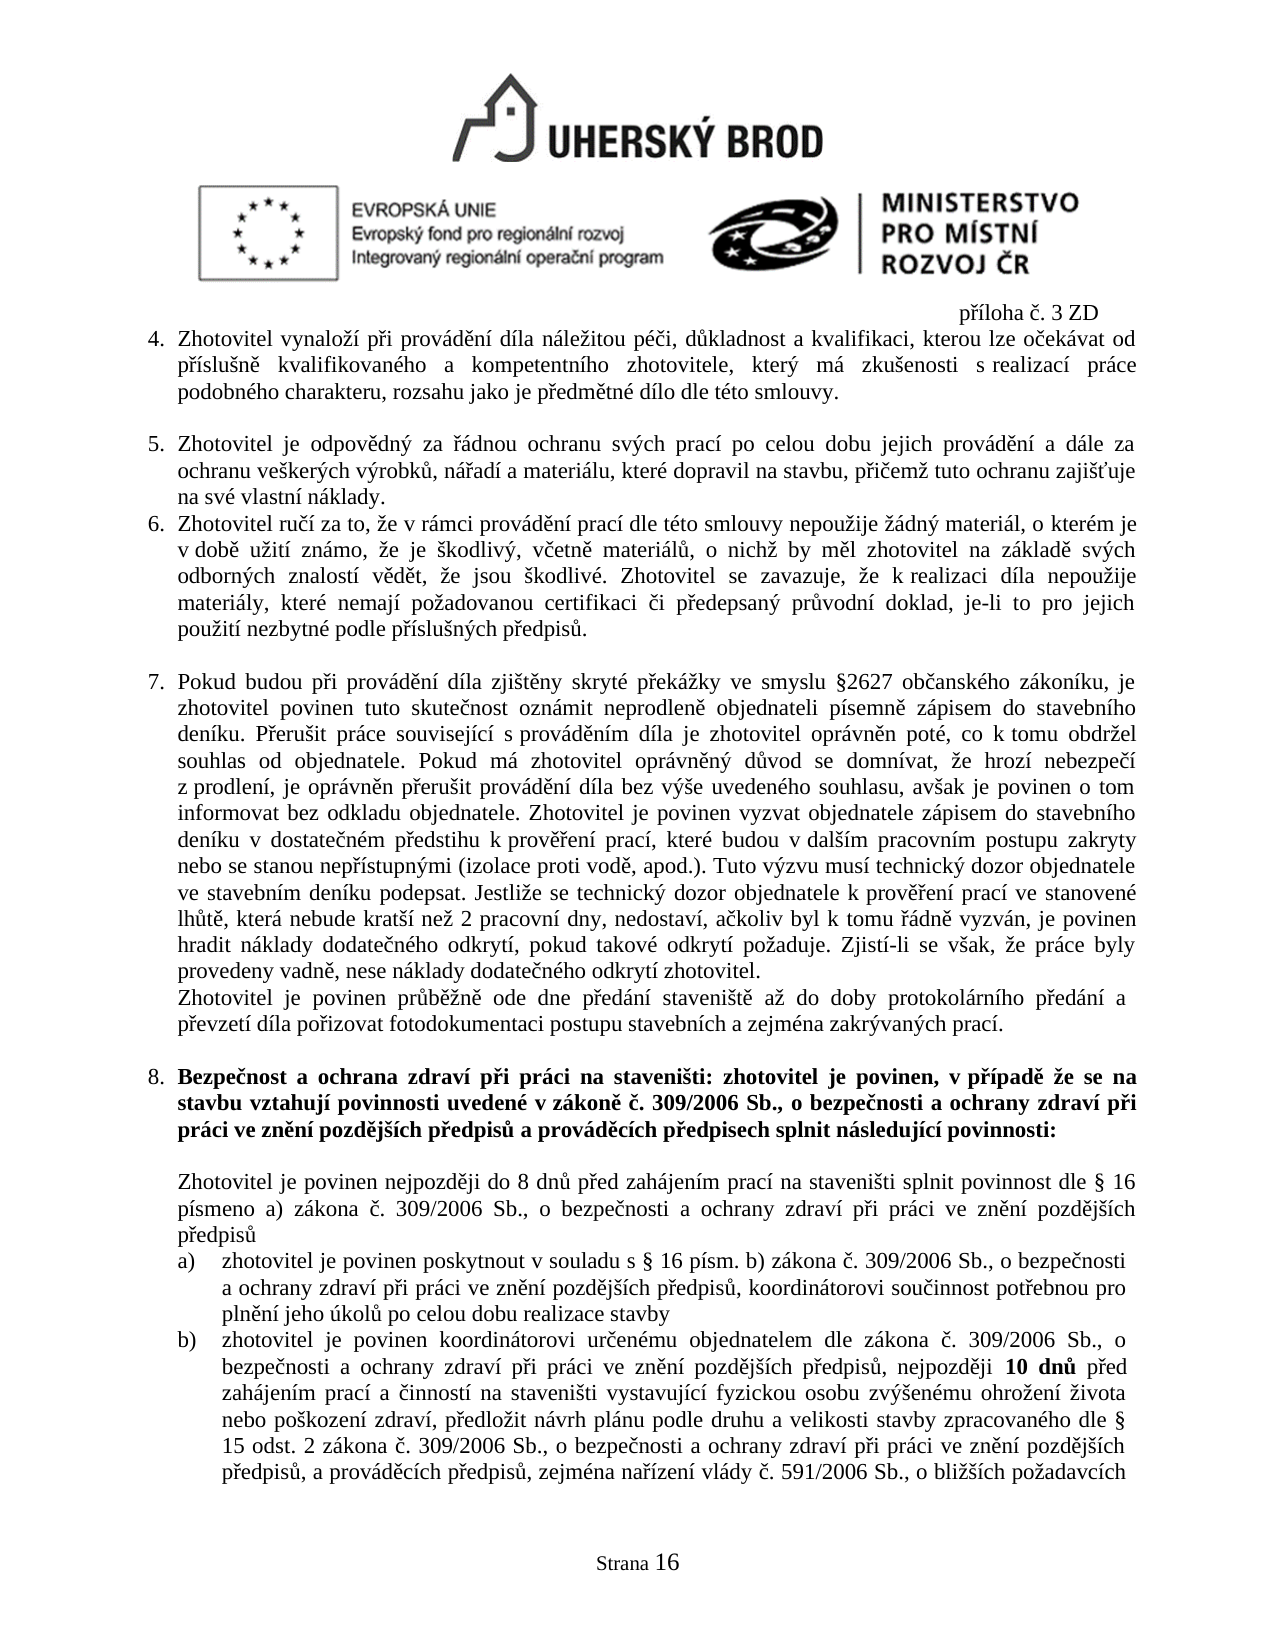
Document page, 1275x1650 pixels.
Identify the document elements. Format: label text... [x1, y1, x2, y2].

text Zhotovitel je povinen nejpozději do 8 dnů před zahájením prací na staveništi splnit povinnost dle § 16 písmeno a) zákona č. 309/2006 Sb., o bezpečnosti a ochrany zdraví při práci ve znění pozdějších předpisů [177, 1168, 1137, 1247]
picture [181, 73, 1095, 299]
list Zhotovitel ručí za to, že v rámci provádění prací dle této smlouvy nepoužije žádný materiál, o kterém je v době užití známo, že je škodlivý, včetně materiálů, o nichž by měl zhotovitel na základě svých odborných znalostí vědět, že jsou škodlivé. Zhotovitel se zavazuje, že k realizaci díla nepoužije materiály, které nemají požadovanou certifikaci či předepsaný průvodní doklad, je-li to pro jejich použití nezbytné podle příslušných předpisů. [148, 509, 1137, 641]
list Zhotovitel je povinen průběžně ode dne předání staveniště až do doby protokolárního předání a převzetí díla pořizovat fotodokumentaci postupu stavebních a zejména zakrývaných prací. [177, 984, 1127, 1037]
list Zhotovitel vynaloží při provádění díla náležitou péči, důkladnost a kvalifikaci, kterou lze očekávat od příslušně kvalifikovaného a kompetentního zhotovitele, který má zkušenosti s realizací práce podobného charakteru, rozsahu jako je předmětné dílo dle této smlouvy. [148, 325, 1137, 404]
list Zhotovitel je odpovědný za řádnou ochranu svých prací po celou dobu jejich provádění a dále za ochranu veškerých výrobků, nářadí a materiálu, které dopravil na stavbu, přičemž tuto ochranu zajišťuje na své vlastní náklady. [148, 431, 1137, 509]
list Bezpečnost a ochrana zdraví při práci na staveništi: zhotovitel je povinen, v případě že se na stavbu vztahují povinnosti uvedené v zákoně č. 309/2006 Sb., o bezpečnosti a ochrany zdraví při práci ve znění pozdějších předpisů a prováděcích předpisech splnit následující povinnosti: [148, 1063, 1137, 1142]
list Pokud budou při provádění díla zjištěny skryté překážky ve smyslu §2627 občanského zákoníku, je zhotovitel povinen tuto skutečnost oznámit neprodleně objednateli písemně zápisem do stavebního deníku. Přerušit práce související s prováděním díla je zhotovitel oprávněn poté, co k tomu obdržel souhlas od objednatele. Pokud má zhotovitel oprávněný důvod se domnívat, že hrozí nebezpečí z prodlení, je oprávněn přerušit provádění díla bez výše uvedeného souhlasu, avšak je povinen o tom informovat bez odkladu objednatele. Zhotovitel je povinen vyzvat objednatele zápisem do stavebního deníku v dostatečném předstihu k prověření prací, které budou v dalším pracovním postupu zakryty nebo se stanou nepřístupnými (izolace proti vodě, apod.). Tuto výzvu musí technický dozor objednatele ve stavebním deníku podepsat. Jestliže se technický dozor objednatele k prověření prací ve stanovené lhůtě, která nebude kratší než 2 pracovní dny, nedostaví, ačkoliv byl k tomu řádně vyzván, je povinen hradit náklady dodatečného odkrytí, pokud takové odkrytí požaduje. Zjistí-li se však, že práce byly provedeny vadně, nese náklady dodatečného odkrytí zhotovitel. [148, 668, 1137, 984]
list zhotovitel je povinen poskytnout v souladu s § 16 písm. b) zákona č. 309/2006 Sb., o bezpečnosti a ochrany zdraví při práci ve znění pozdějších předpisů, koordinátorovi součinnost potřebnou pro plnění jeho úkolů po celou dobu realizace stavby [177, 1247, 1127, 1327]
